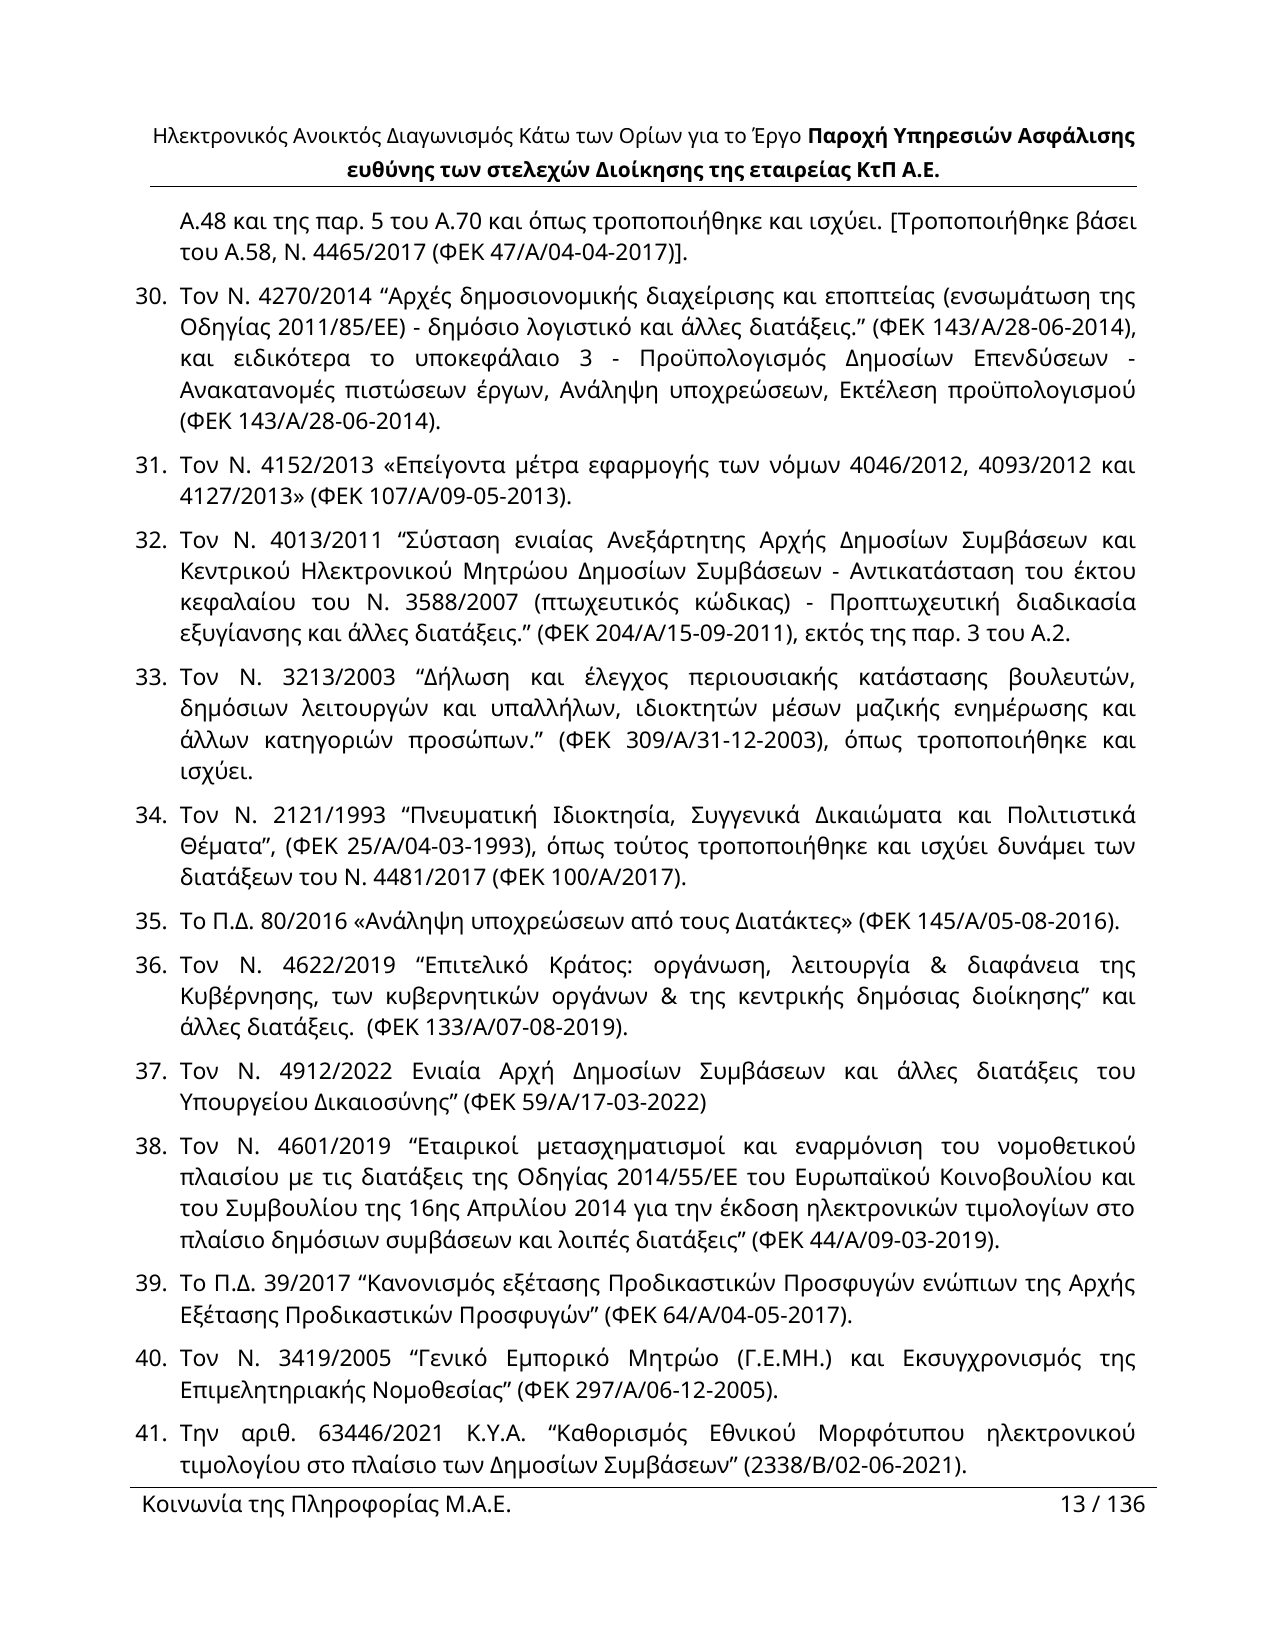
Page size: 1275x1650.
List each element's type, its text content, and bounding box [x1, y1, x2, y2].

list Τον Ν. 4601/2019 “Εταιρικοί µετασχηµατισµοί και εναρµόνιση του νοµοθετικού πλαισίου µε τις διατάξεις της Οδηγίας 2014/55/ΕΕ του Ευρωπαϊκού Κοινοβουλίου και του Συµβουλίου της 16ης Απριλίου 2014 για την έκδοση ηλεκτρονικών τιµολογίων στο πλαίσιο δηµόσιων συµβάσεων και λοιπές διατάξεις” (ΦΕΚ 44/Α/09-03-2019). [135, 1130, 1137, 1255]
list Τον N. 4270/2014 “Αρχές δημοσιονομικής διαχείρισης και εποπτείας (ενσωμάτωση της Οδηγίας 2011/85/ΕΕ) - δημόσιο λογιστικό και άλλες διατάξεις.” (ΦΕΚ 143/A/28-06-2014), και ειδικότερα το υποκεφάλαιο 3 - Προϋπολογισμός Δημοσίων Επενδύσεων - Ανακατανομές πιστώσεων έργων, Ανάληψη υποχρεώσεων, Εκτέλεση προϋπολογισμού (ΦΕΚ 143/Α/28-06-2014). [135, 280, 1137, 436]
list Τον Ν. 4152/2013 «Επείγοντα μέτρα εφαρμογής των νόμων 4046/2012, 4093/2012 και 4127/2013» (ΦΕΚ 107/Α/09-05-2013). [135, 449, 1137, 511]
list Τον Ν. 3419/2005 “Γενικό Εμπορικό Μητρώο (Γ.Ε.ΜΗ.) και Εκσυγχρονισμός της Επιμελητηριακής Νομοθεσίας” (ΦΕΚ 297/Α/06-12-2005). [135, 1342, 1137, 1405]
list Την αριθ. 63446/2021 Κ.Υ.Α. “Καθορισμός Εθνικού Μορφότυπου ηλεκτρονικού τιμολογίου στο πλαίσιο των Δημοσίων Συμβάσεων” (2338/Β/02-06-2021). [135, 1417, 1137, 1480]
list Το Π.Δ. 80/2016 «Ανάληψη υποχρεώσεων από τους Διατάκτες» (ΦΕΚ 145/Α/05-08-2016). [135, 905, 1137, 936]
list Τον Ν. 4622/2019 “Επιτελικό Κράτος: οργάνωση, λειτουργία & διαφάνεια της Κυβέρνησης, των κυβερνητικών οργάνων & της κεντρικής δημόσιας διοίκησης” και άλλες διατάξεις. (ΦΕΚ 133/Α/07-08-2019). [135, 949, 1137, 1042]
list Τον N. 3213/2003 “Δήλωση και έλεγχος περιουσιακής κατάστασης βουλευτών, δημόσιων λειτουργών και υπαλλήλων, ιδιοκτητών μέσων μαζικής ενημέρωσης και άλλων κατηγοριών προσώπων.” (ΦΕΚ 309/A/31-12-2003), όπως τροποποιήθηκε και ισχύει. [135, 661, 1137, 786]
list Τον Ν. 2121/1993 “Πνευματική Ιδιοκτησία, Συγγενικά Δικαιώματα και Πολιτιστικά Θέματα”, (ΦΕΚ 25/Α/04-03-1993), όπως τούτος τροποποιήθηκε και ισχύει δυνάμει των διατάξεων του Ν. 4481/2017 (ΦΕΚ 100/Α/2017). [135, 799, 1137, 892]
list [135, 205, 1137, 267]
list Το Π.Δ. 39/2017 “Κανονισμός εξέτασης Προδικαστικών Προσφυγών ενώπιων της Αρχής Εξέτασης Προδικαστικών Προσφυγών” (ΦΕΚ 64/Α/04-05-2017). [135, 1267, 1137, 1330]
list Τον Ν. 4013/2011 “Σύσταση ενιαίας Ανεξάρτητης Αρχής Δημοσίων Συμβάσεων και Κεντρικού Ηλεκτρονικού Μητρώου Δημοσίων Συμβάσεων - Αντικατάσταση του έκτου κεφαλαίου του N. 3588/2007 (πτωχευτικός κώδικας) - Προπτωχευτική διαδικασία εξυγίανσης και άλλες διατάξεις.” (ΦΕΚ 204/Α/15-09-2011), εκτός της παρ. 3 του Α.2. [135, 524, 1137, 649]
list Τον Ν. 4912/2022 Ενιαία Αρχή Δημοσίων Συμβάσεων και άλλες διατάξεις του Υπουργείου Δικαιοσύνης” (ΦΕΚ 59/A/17-03-2022) [135, 1055, 1137, 1117]
